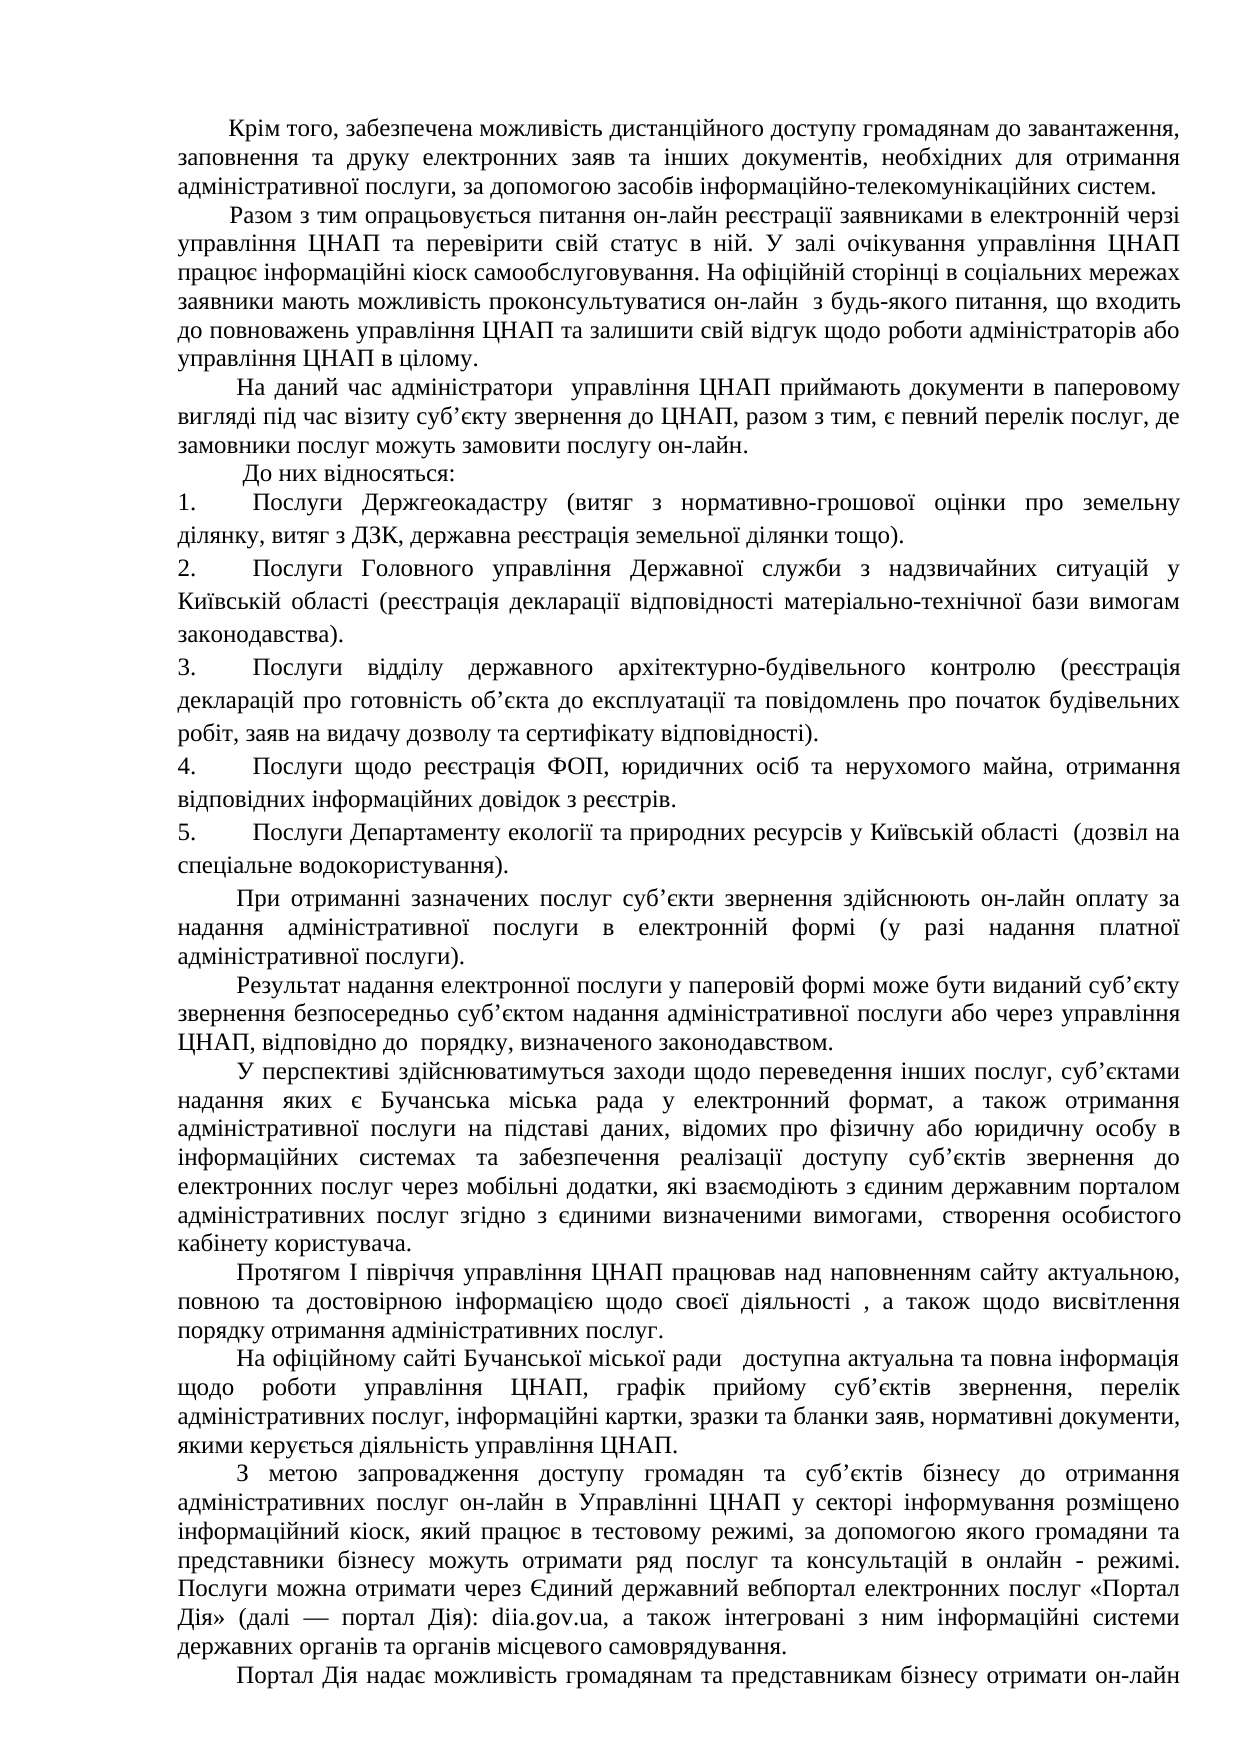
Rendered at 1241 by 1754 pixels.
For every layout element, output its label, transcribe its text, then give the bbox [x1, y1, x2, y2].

list Послуги Департаменту екології та природних ресурсів у Київській області (дозвіл на спеціальне водокористування). [177, 817, 1181, 879]
text Разом з тим опрацьовується питання он-лайн реєстрації заявниками в електронній черзі управління ЦНАП та перевірити свій статус в ній. У залі очікування управління ЦНАП працює інформаційні кіоск самообслуговування. На офіційній сторінці в соціальних мережах заявники мають можливість проконсультуватися он-лайн з будь-якого питання, що входить до повноважень управління ЦНАП та залишити свій відгук щодо роботи адміністраторів або управління ЦНАП в цілому. [177, 200, 1181, 372]
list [177, 1660, 1181, 1688]
text Крім того, забезпечена можливість дистанційного доступу громадянам до завантаження, заповнення та друку електронних заяв та інших документів, необхідних для отримання адміністративної послуги, за допомогою засобів інформаційно-телекомунікаційних систем. [177, 113, 1181, 200]
text На даний час адміністратори управління ЦНАП приймають документи в паперовому вигляді під час візиту суб’єкту звернення до ЦНАП, разом з тим, є певний перелік послуг, де замовники послуг можуть замовити послугу он-лайн. [177, 372, 1181, 458]
list На офіційному сайті Бучанської міської ради доступна актуальна та повна інформація щодо роботи управління ЦНАП, графік прийому суб’єктів звернення, перелік адміністративних послуг, інформаційні картки, зразки та бланки заяв, нормативні документи, якими керується діяльність управління ЦНАП. [177, 1343, 1181, 1458]
text До них відносяться: [177, 458, 1181, 487]
text Результат надання електронної послуги у паперовій формі може бути виданий суб’єкту звернення безпосередньо суб’єктом надання адміністративної послуги або через управління ЦНАП, відповідно до порядку, визначеного законодавством. [177, 970, 1181, 1056]
list Протягом І півріччя управління ЦНАП працював над наповненням сайту актуальною, повною та достовірною інформацією щодо своєї діяльності , а також щодо висвітлення порядку отримання адміністративних послуг. [177, 1257, 1181, 1343]
text У перспективі здійснюватимуться заходи щодо переведення інших послуг, суб’єктами надання яких є Бучанська міська рада у електронний формат, а також отримання адміністративної послуги на підставі даних, відомих про фізичну або юридичну особу в інформаційних системах та забезпечення реалізації доступу суб’єктів звернення до електронних послуг через мобільні додатки, які взаємодіють з єдиним державним порталом адміністративних послуг згідно з єдиними визначеними вимогами, створення особистого кабінету користувача. [177, 1056, 1181, 1257]
list Послуги Головного управління Державної служби з надзвичайних ситуацій у Київській області (реєстрація декларації відповідності матеріально-технічної бази вимогам законодавства). [177, 553, 1181, 648]
list Послуги Держгеокадастру (витяг з нормативно-грошової оцінки про земельну ділянку, витяг з ДЗК, державна реєстрація земельної ділянки тощо). [177, 487, 1181, 549]
list Послуги відділу державного архітектурно-будівельного контролю (реєстрація декларацій про готовність об’єкта до експлуатації та повідомлень про початок будівельних робіт, заяв на видачу дозволу та сертифікату відповідності). [177, 652, 1181, 747]
list З метою запровадження доступу громадян та суб’єктів бізнесу до отримання адміністративних послуг он-лайн в Управлінні ЦНАП у секторі інформування розміщено інформаційний кіоск, який працює в тестовому режимі, за допомогою якого громадяни та представники бізнесу можуть отримати ряд послуг та консультацій в онлайн - режимі. Послуги можна отримати через Єдиний державний вебпортал електронних послуг «Портал Дія» (далі — портал Дія): diia.gov.ua, а також інтегровані з ним інформаційні системи державних органів та органів місцевого самоврядування. [177, 1458, 1181, 1660]
text При отриманні зазначених послуг суб’єкти звернення здійснюють он-лайн оплату за надання адміністративної послуги в електронній формі (у разі надання платної адміністративної послуги). [177, 883, 1181, 970]
list Послуги щодо реєстрація ФОП, юридичних осіб та нерухомого майна, отримання відповідних інформаційних довідок з реєстрів. [177, 751, 1181, 813]
